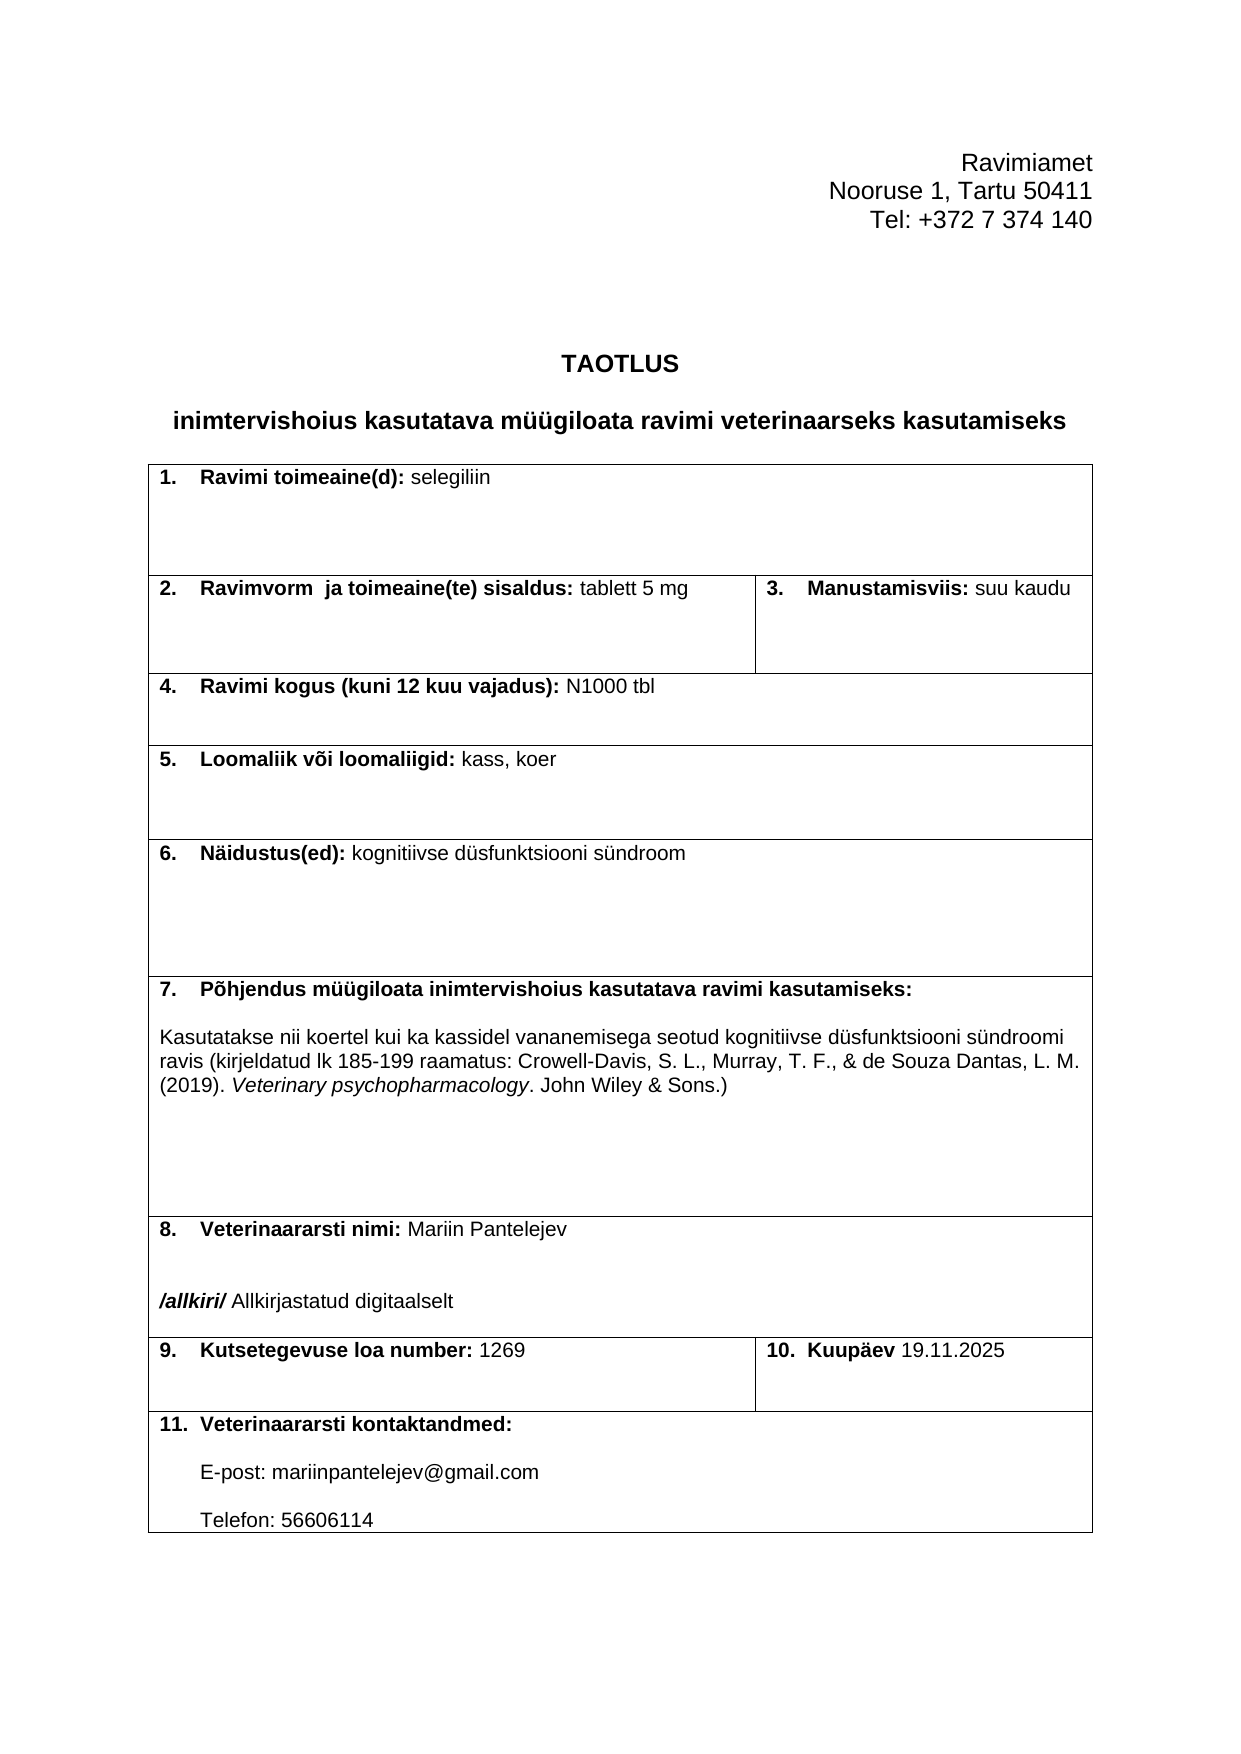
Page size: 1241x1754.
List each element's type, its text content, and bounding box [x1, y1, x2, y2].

text TAOTLUS [148, 349, 1093, 378]
table_cell Ravimvorm ja toimeaine(te) sisaldus: tablett 5 mg [149, 576, 755, 672]
table_cell Loomaliik või loomaliigid: kass, koer [149, 746, 1092, 839]
table_header Ravimi toimeaine(d): selegiliin [149, 465, 1092, 574]
table_cell Veterinaararsti nimi: Mariin Pantelejev /allkiri/ Allkirjastatud digitaalselt [149, 1217, 1092, 1337]
table_cell Kuupäev 19.11.2025 [756, 1338, 1092, 1411]
text inimtervishoius kasutatava müügiloata ravimi veterinaarseks kasutamiseks [148, 406, 1093, 435]
table_cell Veterinaararsti kontaktandmed: E-post: mariinpantelejev@gmail.com Telefon: 56606114 [149, 1412, 1092, 1532]
text Ravimiamet [148, 148, 1093, 176]
text Tel: +372 7 374 140 [148, 205, 1093, 234]
table_cell Näidustus(ed): kognitiivse düsfunktsiooni sündroom [149, 840, 1092, 976]
table_cell Manustamisviis: suu kaudu [756, 576, 1092, 672]
text Nooruse 1, Tartu 50411 [148, 176, 1093, 205]
table_cell Kutsetegevuse loa number: 1269 [149, 1338, 755, 1411]
table_cell Põhjendus müügiloata inimtervishoius kasutatava ravimi kasutamiseks: Kasutatakse nii koertel kui ka kassidel vananemisega seotud kognitiivse düsfunktsiooni sündroomi ravis (kirjeldatud lk 185-199 raamatus: Crowell-Davis, S. L., Murray, T. F., & de Souza Dantas, L. M. (2019). Veterinary psychopharmacology. John Wiley & Sons.) [149, 977, 1092, 1216]
table_cell Ravimi kogus (kuni 12 kuu vajadus): N1000 tbl [149, 674, 1092, 745]
